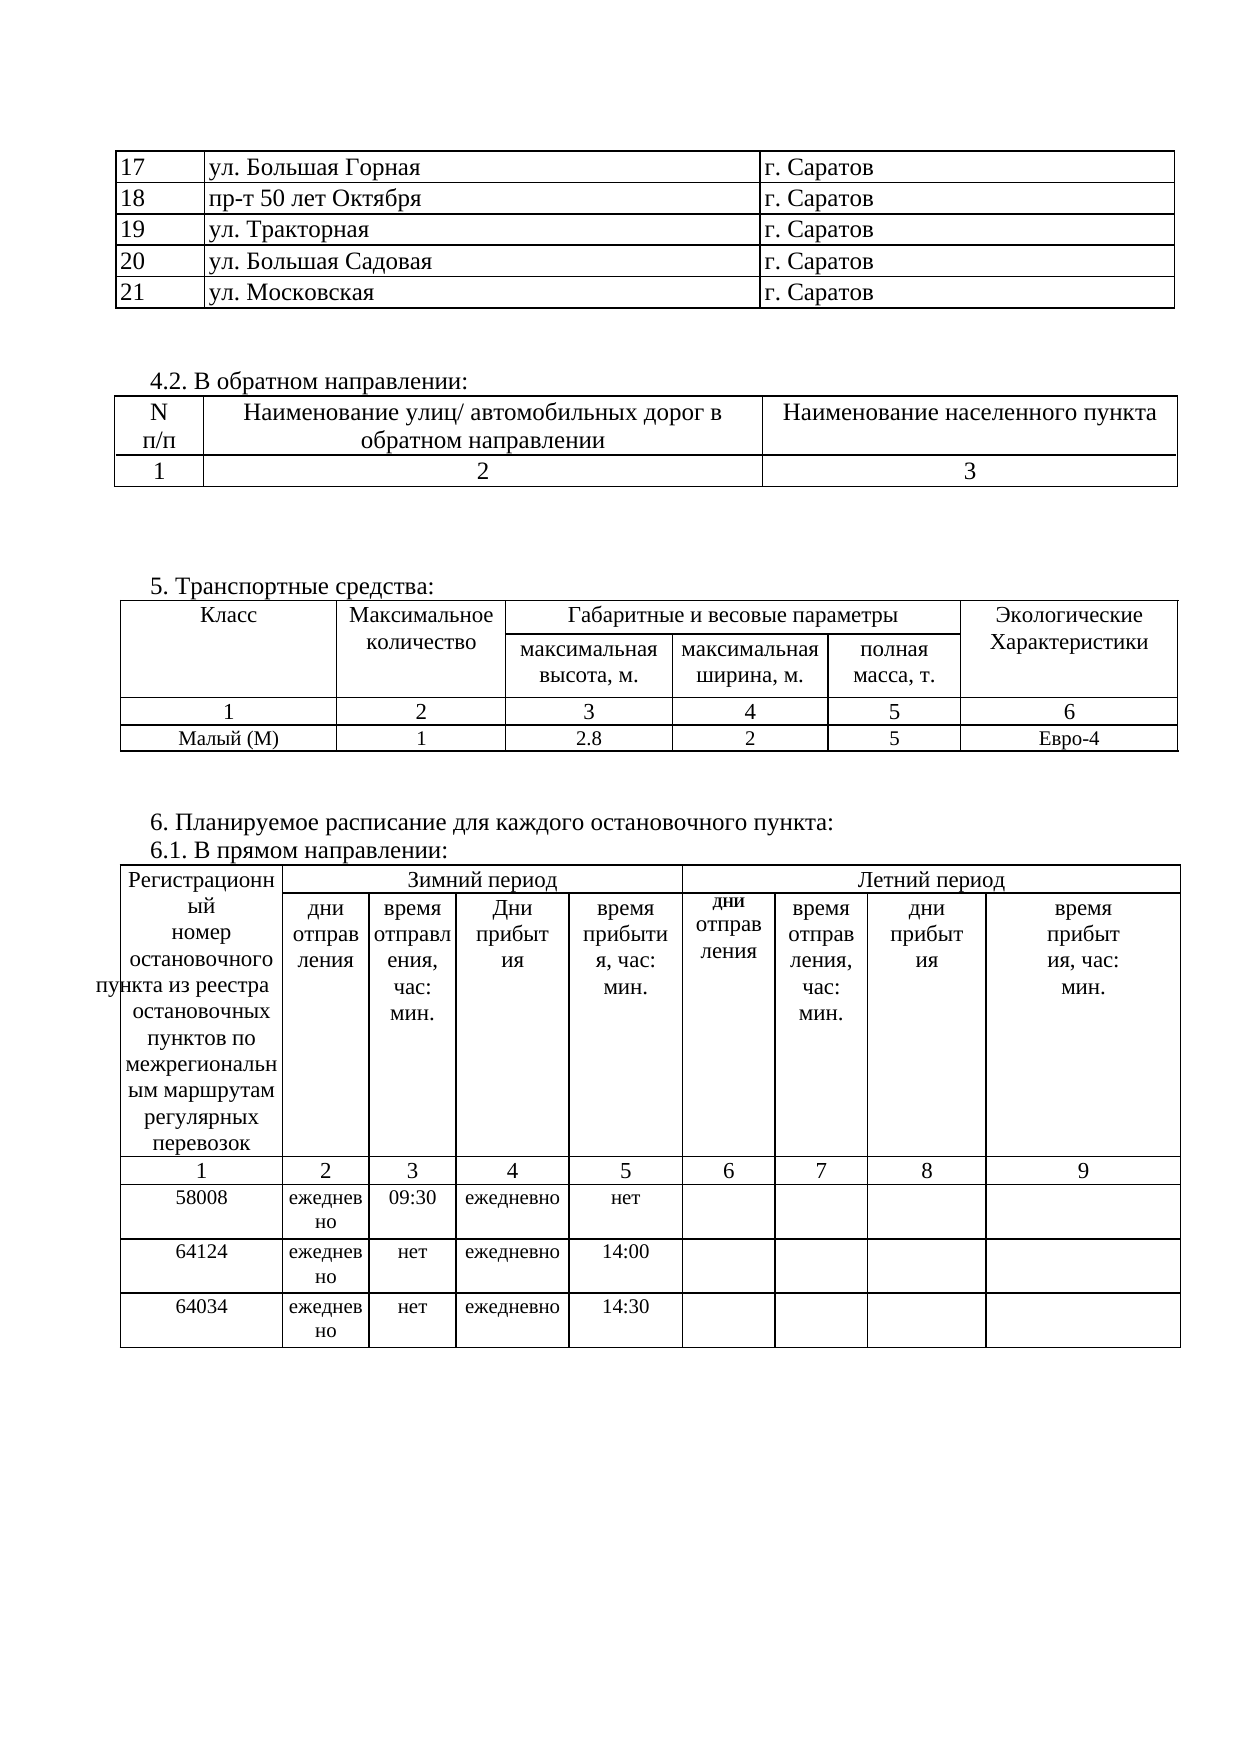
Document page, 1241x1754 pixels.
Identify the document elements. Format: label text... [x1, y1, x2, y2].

table_cell [987, 1240, 1180, 1292]
table_header Габаритные и весовые параметры [506, 601, 960, 633]
table_cell 21 [117, 277, 204, 307]
table_cell ежедневно [283, 1294, 368, 1347]
table_cell время отправл ения, час: мин. [370, 894, 455, 1156]
table_cell 18 [117, 183, 204, 213]
table_cell ежедневно [283, 1240, 368, 1292]
table_header Класс [121, 601, 336, 696]
table_cell г. Саратов [761, 152, 1174, 181]
table_cell 3 [506, 698, 672, 724]
table_cell [683, 1185, 774, 1238]
table_cell нет [570, 1185, 682, 1238]
table_header Максимальное количество [337, 601, 505, 696]
table_cell 2 [673, 726, 827, 750]
table_cell ежедневно [457, 1240, 568, 1292]
table_cell [987, 1294, 1180, 1347]
table_cell 2.8 [506, 726, 672, 750]
table_cell 4 [457, 1157, 568, 1183]
table_cell дни отправ ления [283, 894, 368, 1156]
table_cell время прибыти я, час: мин. [570, 894, 682, 1156]
table_cell г. Саратов [761, 246, 1174, 276]
table_cell 3 [763, 454, 1177, 486]
table_cell 4 [673, 698, 827, 724]
table_cell [776, 1294, 867, 1347]
table_cell дни прибыт ия [868, 894, 985, 1156]
table_cell 5 [829, 726, 960, 750]
table_cell 5 [570, 1157, 682, 1183]
table_cell г. Саратов [761, 183, 1174, 213]
table_header Зимний период [283, 866, 682, 892]
table_cell 7 [776, 1157, 867, 1183]
table_cell полная масса, т. [829, 635, 960, 696]
table_cell г. Саратов [761, 215, 1174, 244]
table_cell 09:30 [370, 1185, 455, 1238]
table_cell 2 [204, 456, 762, 486]
table_cell [776, 1185, 867, 1238]
table_cell Малый (М) [121, 726, 336, 750]
text 4.2. В обратном направлении: [150, 366, 1090, 395]
table_cell максимальная высота, м. [506, 635, 672, 696]
table_cell 20 [117, 246, 204, 276]
table_cell Дни прибыт ия [457, 894, 568, 1156]
table_cell 14:30 [570, 1294, 682, 1347]
table_cell Евро-4 [961, 726, 1177, 750]
table_cell ул. Московская [205, 277, 759, 307]
table_cell время отправ ления, час: мин. [776, 894, 867, 1156]
table_cell 1 [121, 698, 336, 724]
table_cell [683, 1240, 774, 1292]
table_cell нет [370, 1240, 455, 1292]
table_cell 8 [868, 1157, 985, 1183]
table_cell ул. Большая Садовая [205, 246, 759, 276]
table_header Летний период [683, 866, 1180, 892]
table_cell [683, 1294, 774, 1347]
table_header N п/п [115, 397, 203, 454]
table_cell 6 [683, 1157, 774, 1183]
text 5. Транспортные средства: [150, 571, 1090, 600]
table_cell нет [370, 1294, 455, 1347]
table_cell время прибыт ия, час: мин. [987, 894, 1180, 1156]
table_cell ежедневно [283, 1185, 368, 1238]
table_cell 2 [337, 698, 505, 724]
table_cell 58008 [121, 1185, 282, 1238]
table_cell ДНИ отправ ления [683, 894, 774, 1156]
text 6. Планируемое расписание для каждого остановочного пункта: [150, 807, 1090, 835]
table_cell максимальная ширина, м. [673, 635, 827, 696]
table_header Экологические Характеристики [961, 601, 1177, 696]
table_cell 1 [115, 455, 203, 486]
table_cell 2 [283, 1157, 368, 1183]
table_cell 1 [121, 1157, 282, 1183]
table_cell [868, 1294, 985, 1347]
table_cell пр-т 50 лет Октября [205, 183, 759, 213]
table_cell 1 [337, 726, 505, 750]
table_cell [868, 1240, 985, 1292]
table_cell ежедневно [457, 1294, 568, 1347]
table_cell [987, 1185, 1180, 1238]
table_header Наименование населенного пункта [763, 397, 1177, 454]
table_cell 19 [117, 215, 204, 244]
table_header Регистрационный номер остановочного пункта из реестра остановочных пунктов по межрегиональным маршрутам регулярных перевозок [121, 866, 282, 1156]
table_cell 64034 [121, 1294, 282, 1347]
table_cell [776, 1240, 867, 1292]
table_cell 64124 [121, 1240, 282, 1292]
table_cell ежедневно [457, 1185, 568, 1238]
table_cell 3 [370, 1157, 455, 1183]
table_cell 9 [987, 1157, 1180, 1183]
text 6.1. В прямом направлении: [150, 835, 1090, 864]
table_cell [868, 1185, 985, 1238]
table_cell 14:00 [570, 1240, 682, 1292]
table_cell г. Саратов [761, 277, 1174, 307]
table_cell ул. Тракторная [205, 215, 759, 244]
table_cell 17 [117, 152, 204, 181]
table_cell ул. Большая Горная [205, 152, 759, 181]
table_cell 5 [829, 698, 960, 724]
table_header Наименование улиц/ автомобильных дорог в обратном направлении [204, 397, 762, 454]
table_cell 6 [961, 698, 1177, 724]
